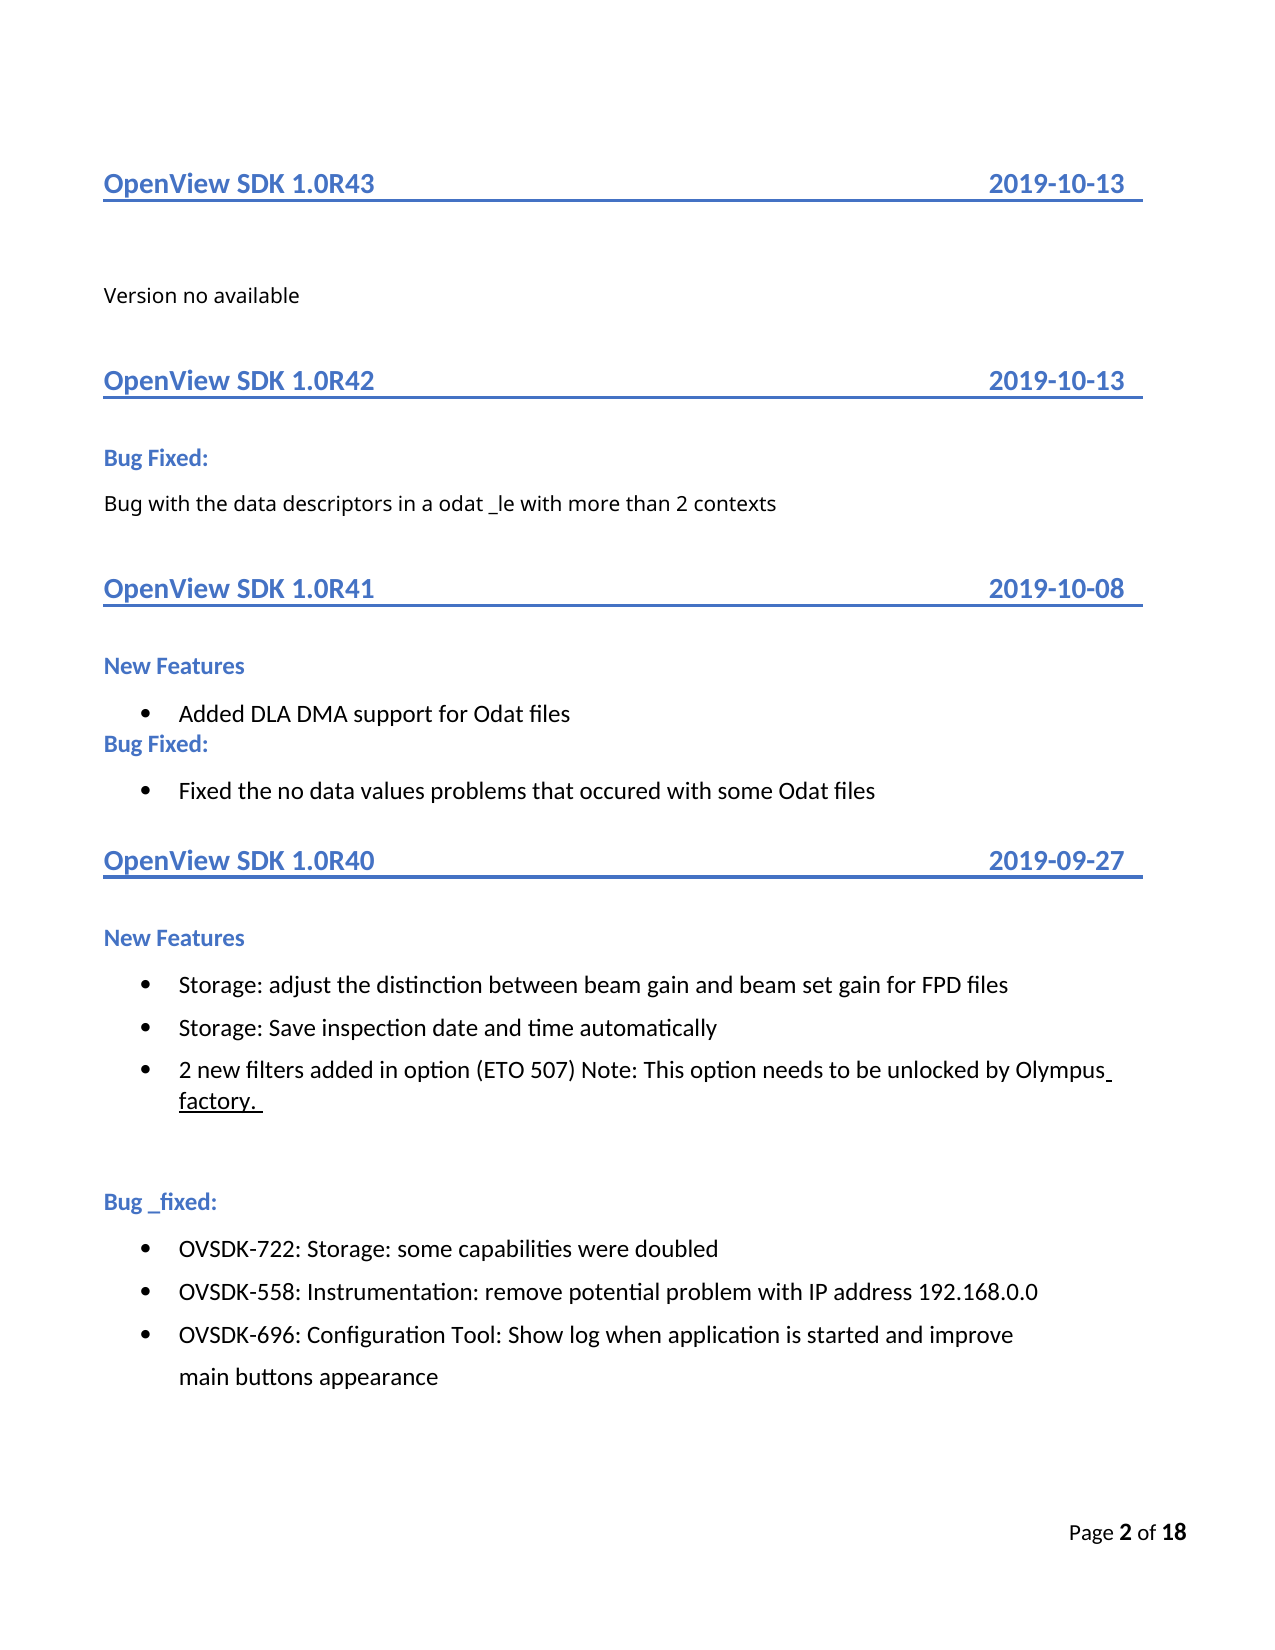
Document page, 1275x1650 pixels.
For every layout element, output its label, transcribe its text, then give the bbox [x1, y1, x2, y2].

text Version no available [103, 281, 1186, 310]
subtitle OpenView SDK 1.0R40 2019-09-27 [103, 842, 1186, 877]
text main buttons appearance [178, 1361, 1186, 1392]
text Bug _fixed: [103, 1186, 1186, 1217]
list OVSDK-558: Instrumentation: remove potential problem with IP address 192.168.0.0 [141, 1276, 1186, 1307]
list OVSDK-696: Configuration Tool: Show log when application is started and improve [141, 1319, 1186, 1349]
list Added DLA DMA support for Odat files [141, 698, 1186, 728]
text New Features [103, 651, 1186, 681]
list Fixed the no data values problems that occured with some Odat files [141, 775, 1186, 806]
list Storage: adjust the distinction between beam gain and beam set gain for FPD files [141, 969, 1186, 999]
subtitle OpenView SDK 1.0R43 2019-10-13 [103, 165, 1186, 201]
subtitle OpenView SDK 1.0R41 2019-10-08 [103, 570, 1186, 606]
text Bug with the data descriptors in a odat _le with more than 2 contexts [103, 489, 1186, 518]
text Bug Fixed: [103, 442, 1186, 473]
text Bug Fixed: [103, 728, 1186, 759]
list Storage: Save inspection date and time automatically [141, 1012, 1186, 1042]
subtitle OpenView SDK 1.0R42 2019-10-13 [103, 362, 1186, 398]
list OVSDK-722: Storage: some capabilities were doubled [141, 1233, 1186, 1264]
text New Features [103, 922, 1186, 952]
list 2 new filters added in option (ETO 507) Note: This option needs to be unlocked by Olympus factory. [141, 1054, 1186, 1115]
